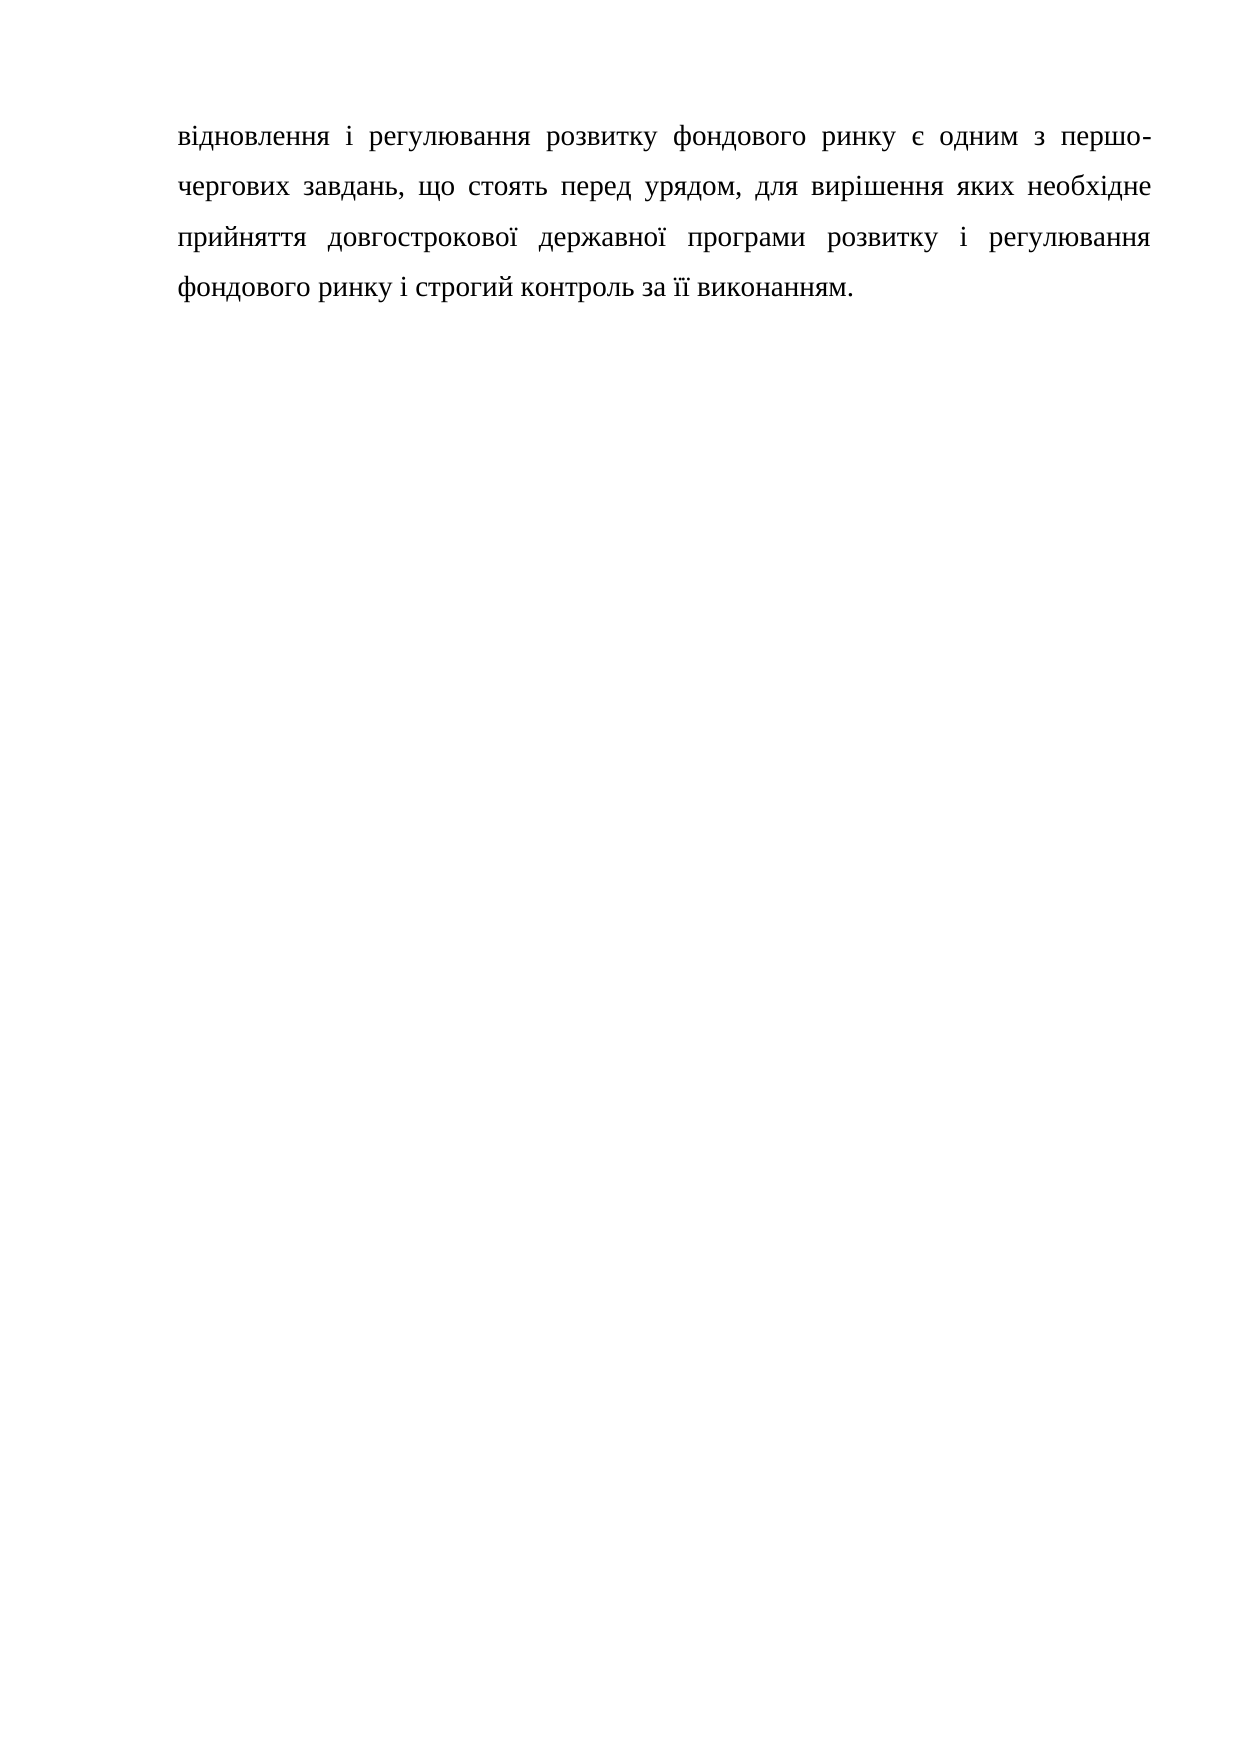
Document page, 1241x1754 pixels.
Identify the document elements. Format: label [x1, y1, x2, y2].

text [177, 118, 1152, 303]
